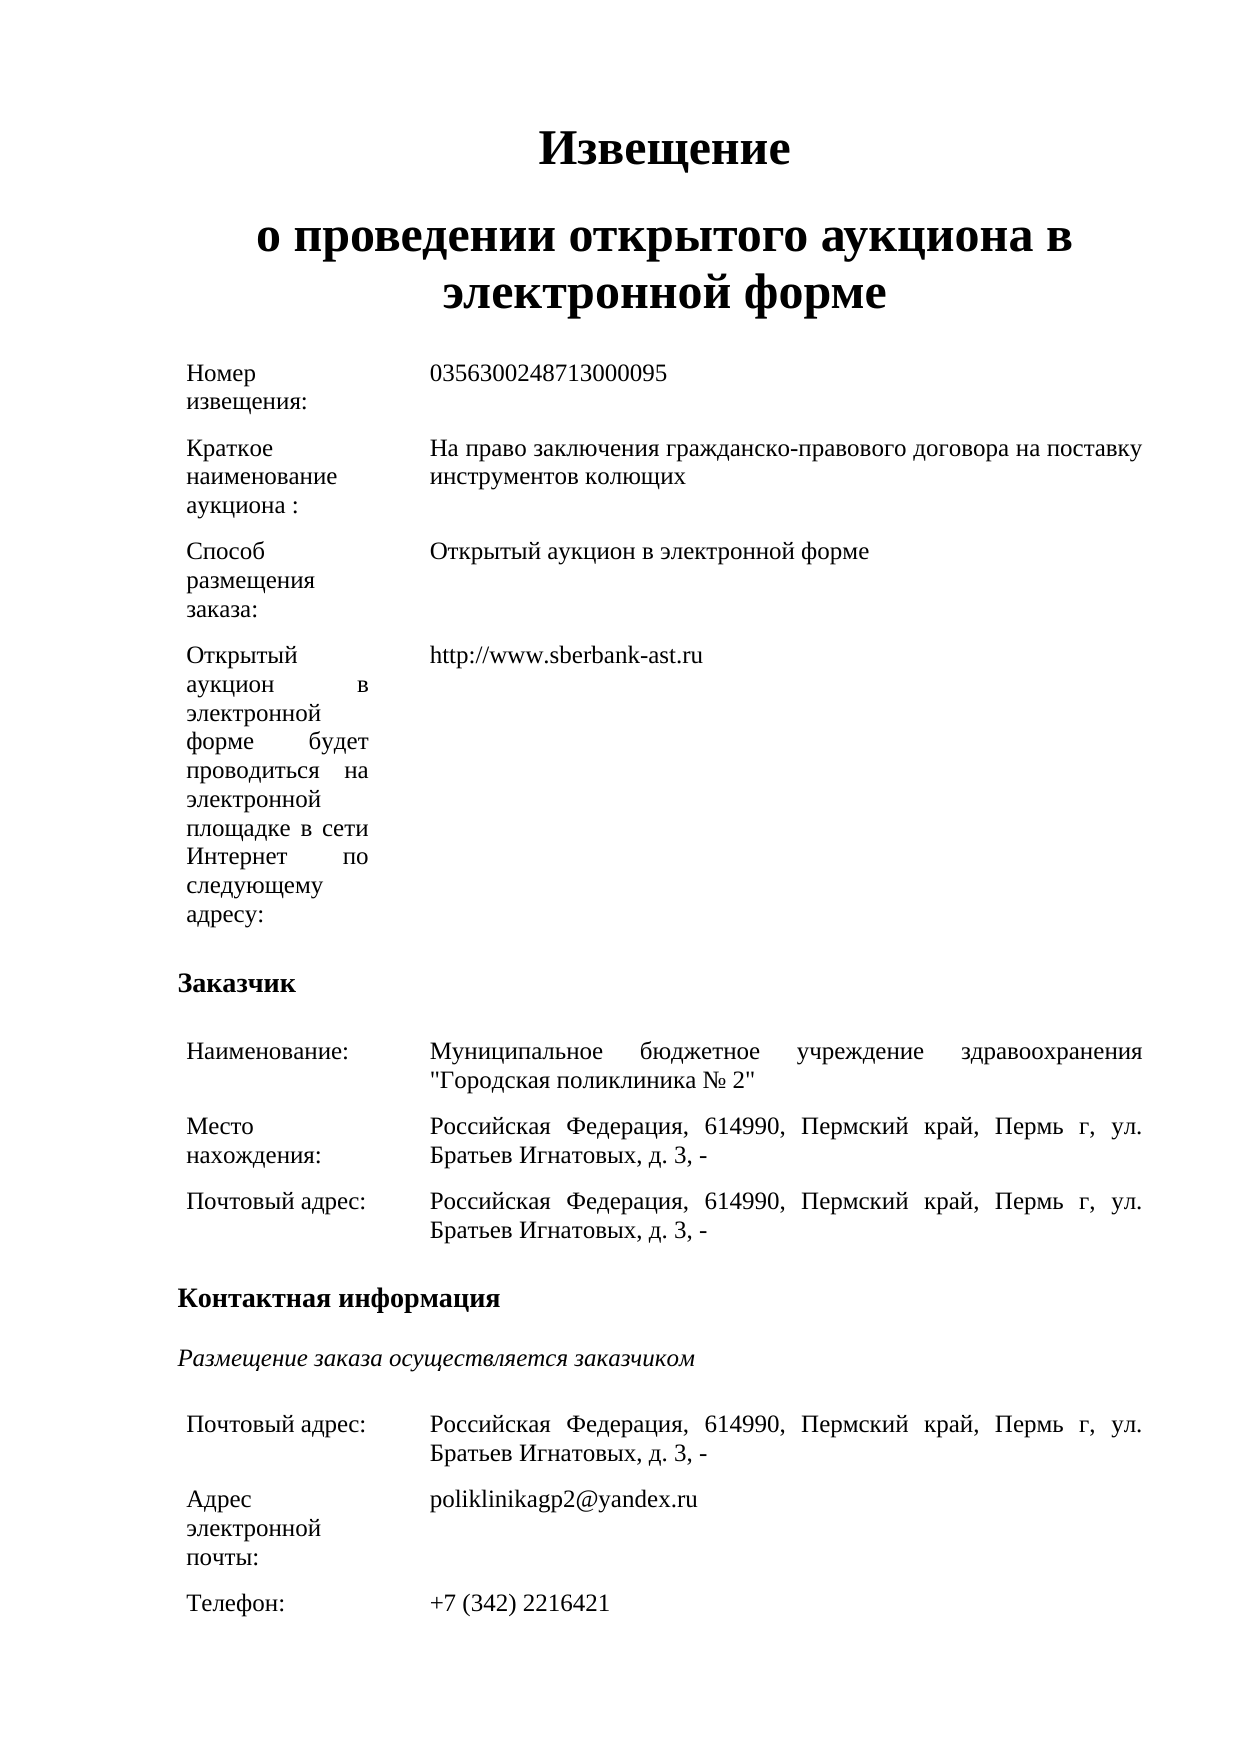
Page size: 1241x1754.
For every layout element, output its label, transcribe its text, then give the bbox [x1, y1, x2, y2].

table_header 0356300248713000095 [421, 349, 1152, 424]
table_cell poliklinikagp2@yandex.ru [421, 1476, 1152, 1579]
table_cell +7 (342) 2216421 [421, 1580, 1152, 1626]
text Контактная информация [177, 1281, 1152, 1314]
text Размещение заказа осуществляется заказчиком [177, 1343, 1152, 1372]
table_cell Место нахождения: [177, 1102, 421, 1177]
table_cell Способ размещения заказа: [177, 528, 421, 631]
table_cell На право заключения гражданско-правового договора на поставку инструментов колющих [421, 424, 1152, 528]
table_cell Адрес электронной почты: [177, 1476, 421, 1579]
table_cell Телефон: [177, 1580, 421, 1626]
table_header Российская Федерация, 614990, Пермский край, Пермь г, ул. Братьев Игнатовых, д. 3, - [421, 1401, 1152, 1476]
table_cell Российская Федерация, 614990, Пермский край, Пермь г, ул. Братьев Игнатовых, д. 3, - [421, 1102, 1152, 1177]
text о проведении открытого аукциона в электронной форме [177, 205, 1152, 320]
table_cell Почтовый адрес: [177, 1177, 421, 1252]
table_header Номер извещения: [177, 349, 421, 424]
table_cell http://www.sberbank-ast.ru [421, 631, 1152, 936]
table_cell Открытый аукцион в электронной форме будет проводиться на электронной площадке в сети Интернет по следующему адресу: [177, 631, 421, 936]
table_header Наименование: [177, 1027, 421, 1102]
table_header Почтовый адрес: [177, 1401, 421, 1476]
table_cell Открытый аукцион в электронной форме [421, 528, 1152, 631]
table_header Муниципальное бюджетное учреждение здравоохранения "Городская поликлиника № 2" [421, 1027, 1152, 1102]
table_cell Краткое наименование аукциона : [177, 424, 421, 528]
table_cell Российская Федерация, 614990, Пермский край, Пермь г, ул. Братьев Игнатовых, д. 3, - [421, 1177, 1152, 1252]
text Заказчик [177, 966, 1152, 998]
text Извещение [177, 118, 1152, 176]
